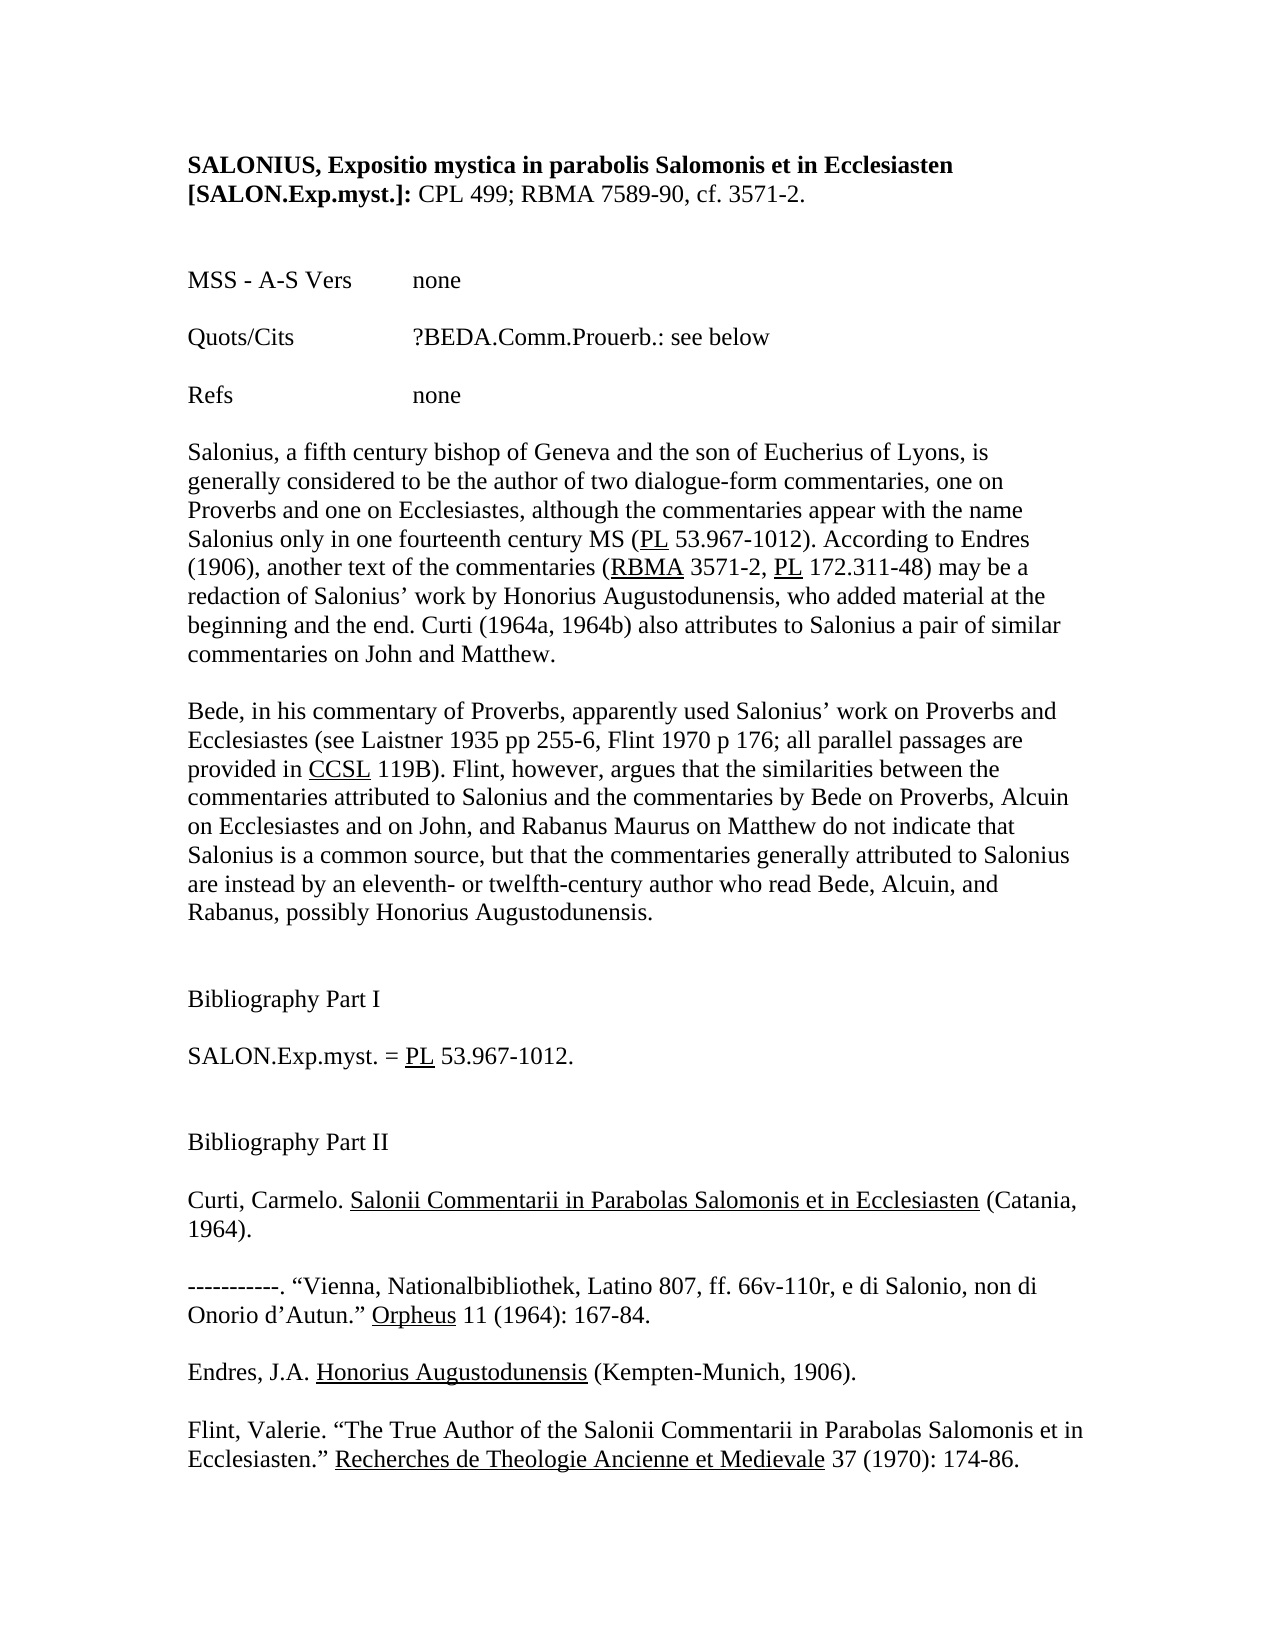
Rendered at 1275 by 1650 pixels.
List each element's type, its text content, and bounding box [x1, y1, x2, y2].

text Flint, Valerie. “The True Author of the Salonii Commentarii in Parabolas Salomonis et in Ecclesiasten.” Recherches de Theologie Ancienne et Medievale 37 (1970): 174-86. [187, 1415, 1087, 1472]
text Endres, J.A. Honorius Augustodunensis (Kempten-Munich, 1906). [187, 1357, 1087, 1386]
text SALONIUS, Expositio mystica in parabolis Salomonis et in Ecclesiasten [SALON.Exp.myst.]: CPL 499; RBMA 7589-90, cf. 3571-2. [187, 150, 1087, 207]
text SALON.Exp.myst. = PL 53.967-1012. [187, 1041, 1087, 1070]
text Salonius, a fifth century bishop of Geneva and the son of Eucherius of Lyons, is generally considered to be the author of two dialogue-form commentaries, one on Proverbs and one on Ecclesiastes, although the commentaries appear with the name Salonius only in one fourteenth century MS (PL 53.967-1012). According to Endres (1906), another text of the commentaries (RBMA 3571-2, PL 172.311-48) may be a redaction of Salonius’ work by Honorius Augustodunensis, who added material at the beginning and the end. Curti (1964a, 1964b) also attributes to Salonius a pair of similar commentaries on John and Matthew. [187, 437, 1087, 667]
text Quots/Cits ?BEDA.Comm.Prouerb.: see below [187, 322, 1087, 351]
text Bede, in his commentary of Proverbs, apparently used Salonius’ work on Proverbs and Ecclesiastes (see Laistner 1935 pp 255-6, Flint 1970 p 176; all parallel passages are provided in CCSL 119B). Flint, however, argues that the similarities between the commentaries attributed to Salonius and the commentaries by Bede on Proverbs, Alcuin on Ecclesiastes and on John, and Rabanus Maurus on Matthew do not indicate that Salonius is a common source, but that the commentaries generally attributed to Salonius are instead by an eleventh- or twelfth-century author who read Bede, Alcuin, and Rabanus, possibly Honorius Augustodunensis. [187, 696, 1087, 926]
text MSS - A-S Vers none [187, 265, 1087, 294]
text Refs none [187, 380, 1087, 409]
text Bibliography Part II [187, 1127, 1087, 1156]
text -----------. “Vienna, Nationalbibliothek, Latino 807, ff. 66v-110r, e di Salonio, non di Onorio d’Autun.” Orpheus 11 (1964): 167-84. [187, 1271, 1087, 1329]
text Curti, Carmelo. Salonii Commentarii in Parabolas Salomonis et in Ecclesiasten (Catania, 1964). [187, 1185, 1087, 1242]
text Bibliography Part I [187, 984, 1087, 1012]
